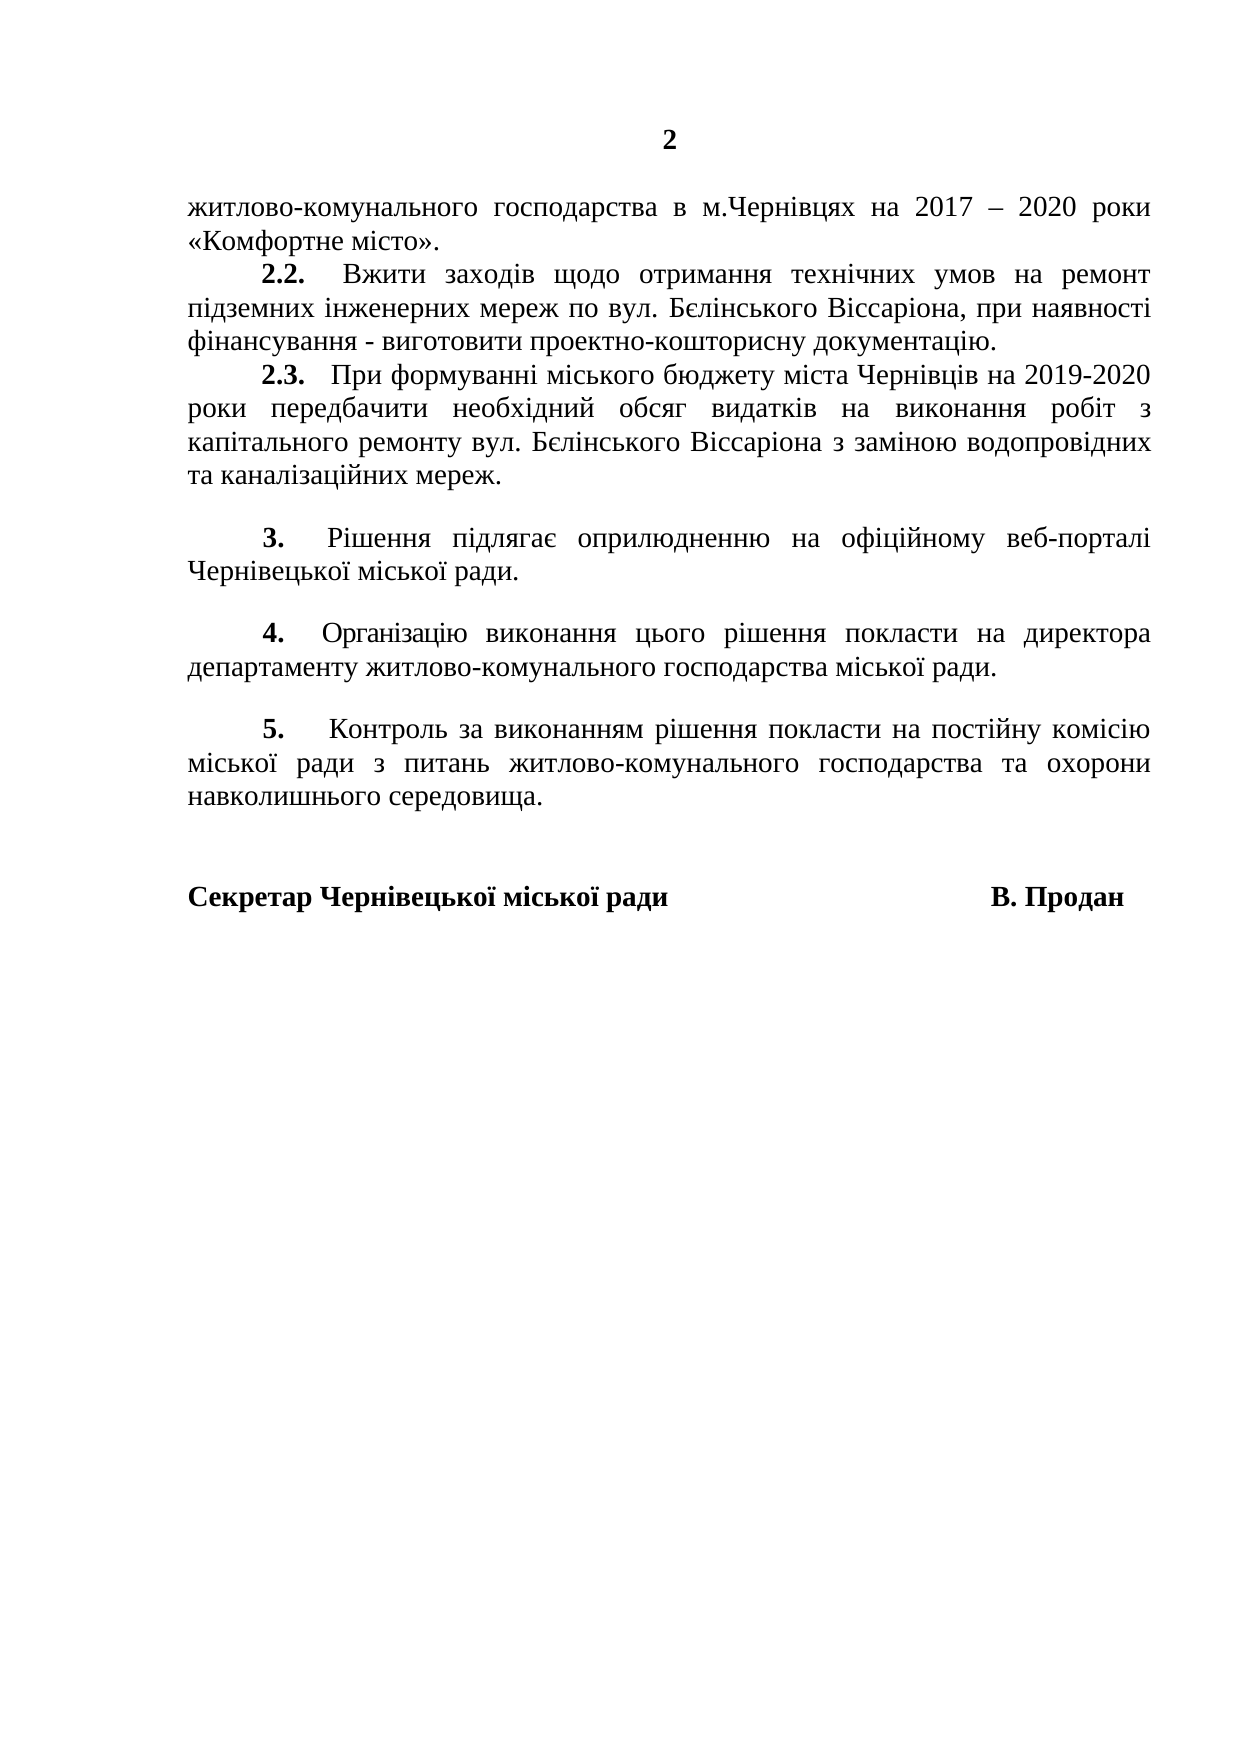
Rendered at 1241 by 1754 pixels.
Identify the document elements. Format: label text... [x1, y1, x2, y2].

text 5. Контроль за виконанням рішення покласти на постійну комісію міської ради з питань житлово-комунального господарства та охорони навколишнього середовища. [187, 711, 1152, 812]
text 2.2. Вжити заходів щодо отримання технічних умов на ремонт підземних інженерних мереж по вул. Бєлінського Віссаріона, при наявності фінансування - виготовити проектно-кошторисну документацію. [187, 256, 1152, 357]
text житлово-комунального господарства в м.Чернівцях на 2017 – 2020 роки «Комфортне місто». [187, 189, 1152, 256]
text Секретар Чернівецької міської ради В. Продан [187, 879, 1152, 913]
text 4. Організацію виконання цього рішення покласти на директора департаменту житлово-комунального господарства міської ради. [187, 616, 1152, 683]
text 2.3. При формуванні міського бюджету міста Чернівців на 2019-2020 роки передбачити необхідний обсяг видатків на виконання робіт з капітального ремонту вул. Бєлінського Віссаріона з заміною водопровідних та каналізаційних мереж. [187, 357, 1152, 491]
text 3. Рішення підлягає оприлюдненню на офіційному веб-порталі Чернівецької міської ради. [187, 520, 1152, 587]
text 2 [187, 122, 1152, 156]
